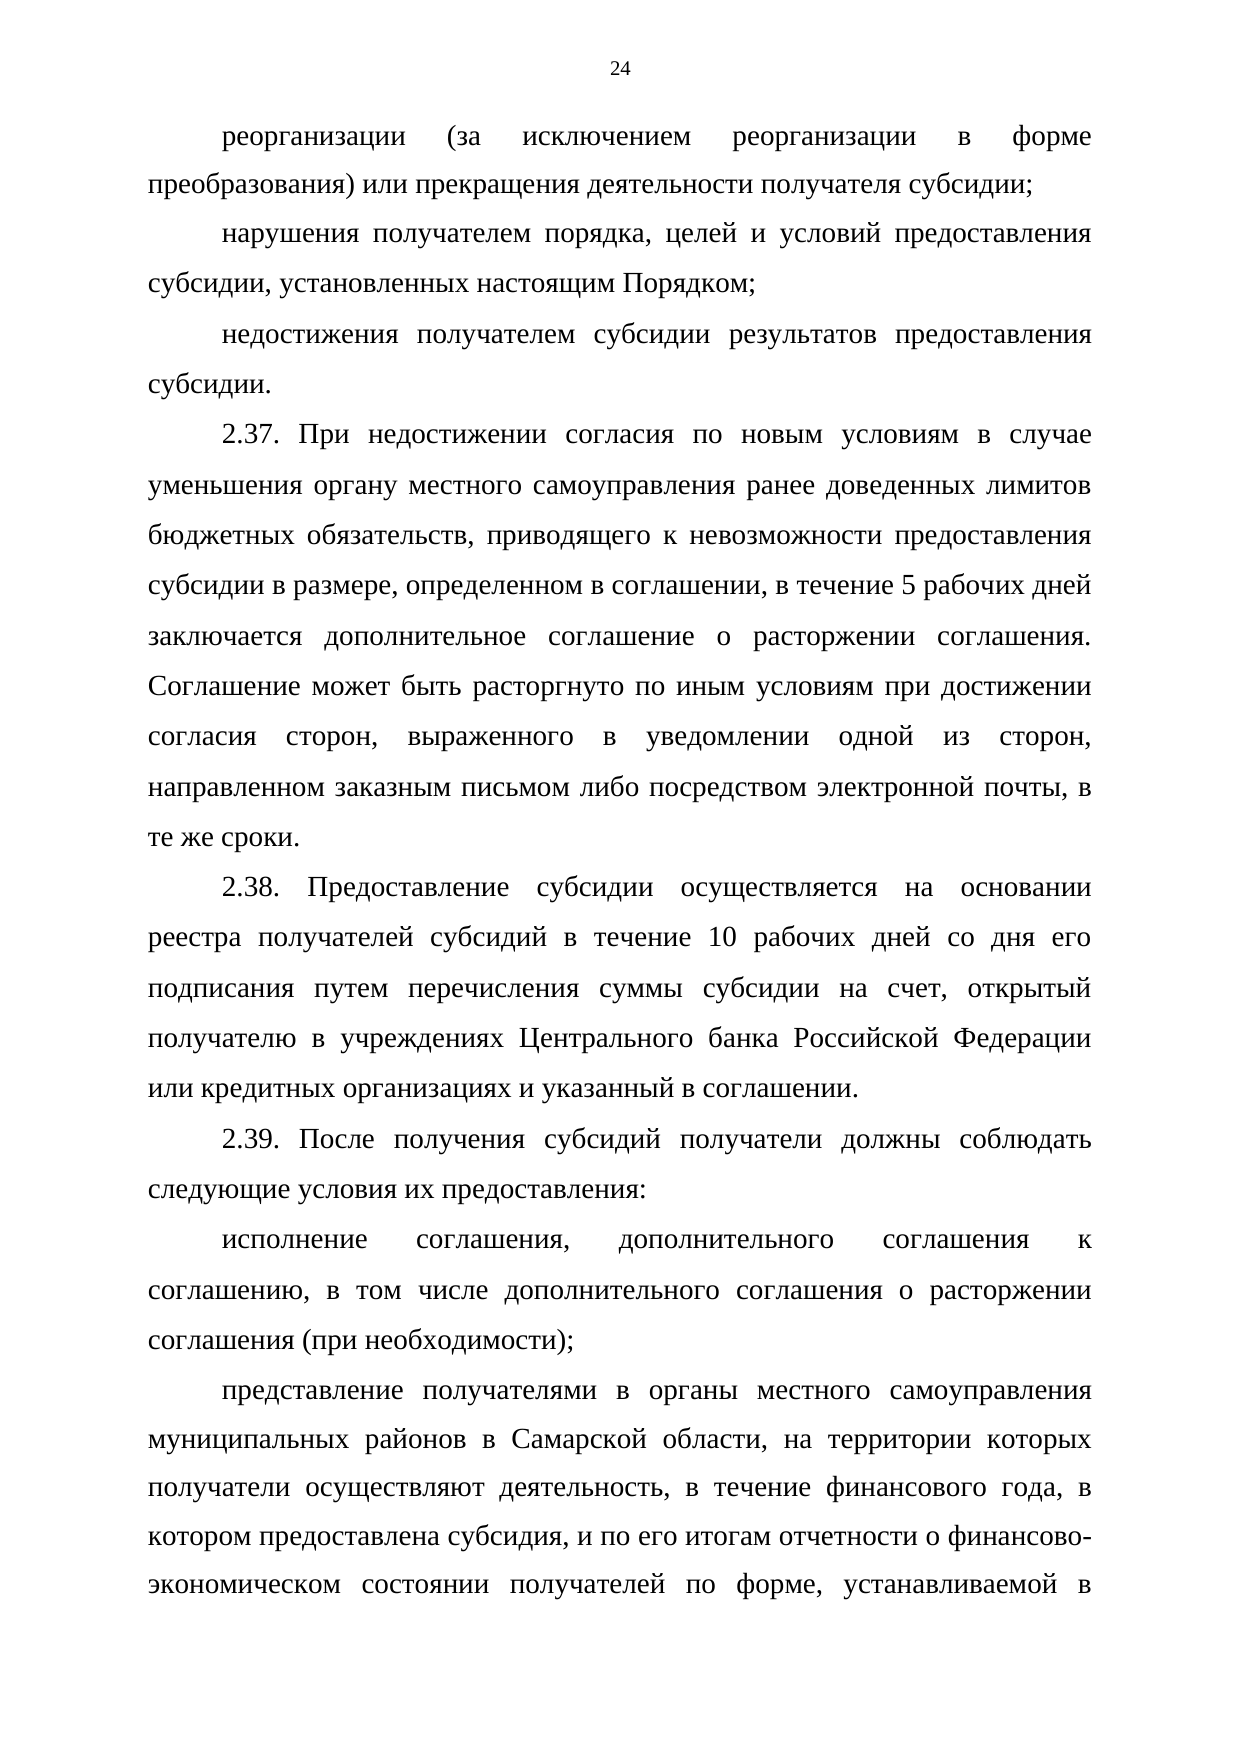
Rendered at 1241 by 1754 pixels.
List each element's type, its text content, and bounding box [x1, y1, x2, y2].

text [148, 1372, 1092, 1600]
text 2.38. Предоставление субсидии осуществляется на основании реестра получателей субсидий в течение 10 рабочих дней со дня его подписания путем перечисления суммы субсидии на счет, открытый получателю в учреждениях Центрального банка Российской Федерации или кредитных организациях и указанный в соглашении. [148, 869, 1092, 1104]
text нарушения получателем порядка, целей и условий предоставления субсидии, установленных настоящим Порядком; [148, 215, 1092, 299]
text недостижения получателем субсидии результатов предоставления субсидии. [148, 316, 1092, 400]
text реорганизации (за исключением реорганизации в форме преобразования) или прекращения деятельности получателя субсидии; [148, 118, 1092, 200]
text 2.39. После получения субсидий получатели должны соблюдать следующие условия их предоставления: [148, 1121, 1092, 1205]
text 2.37. При недостижении согласия по новым условиям в случае уменьшения органу местного самоуправления ранее доведенных лимитов бюджетных обязательств, приводящего к невозможности предоставления субсидии в размере, определенном в соглашении, в течение 5 рабочих дней заключается дополнительное соглашение о расторжении соглашения. Соглашение может быть расторгнуто по иным условиям при достижении согласия сторон, выраженного в уведомлении одной из сторон, направленном заказным письмом либо посредством электронной почты, в те же сроки. [148, 416, 1092, 852]
text исполнение соглашения, дополнительного соглашения к соглашению, в том числе дополнительного соглашения о расторжении соглашения (при необходимости); [148, 1221, 1092, 1356]
